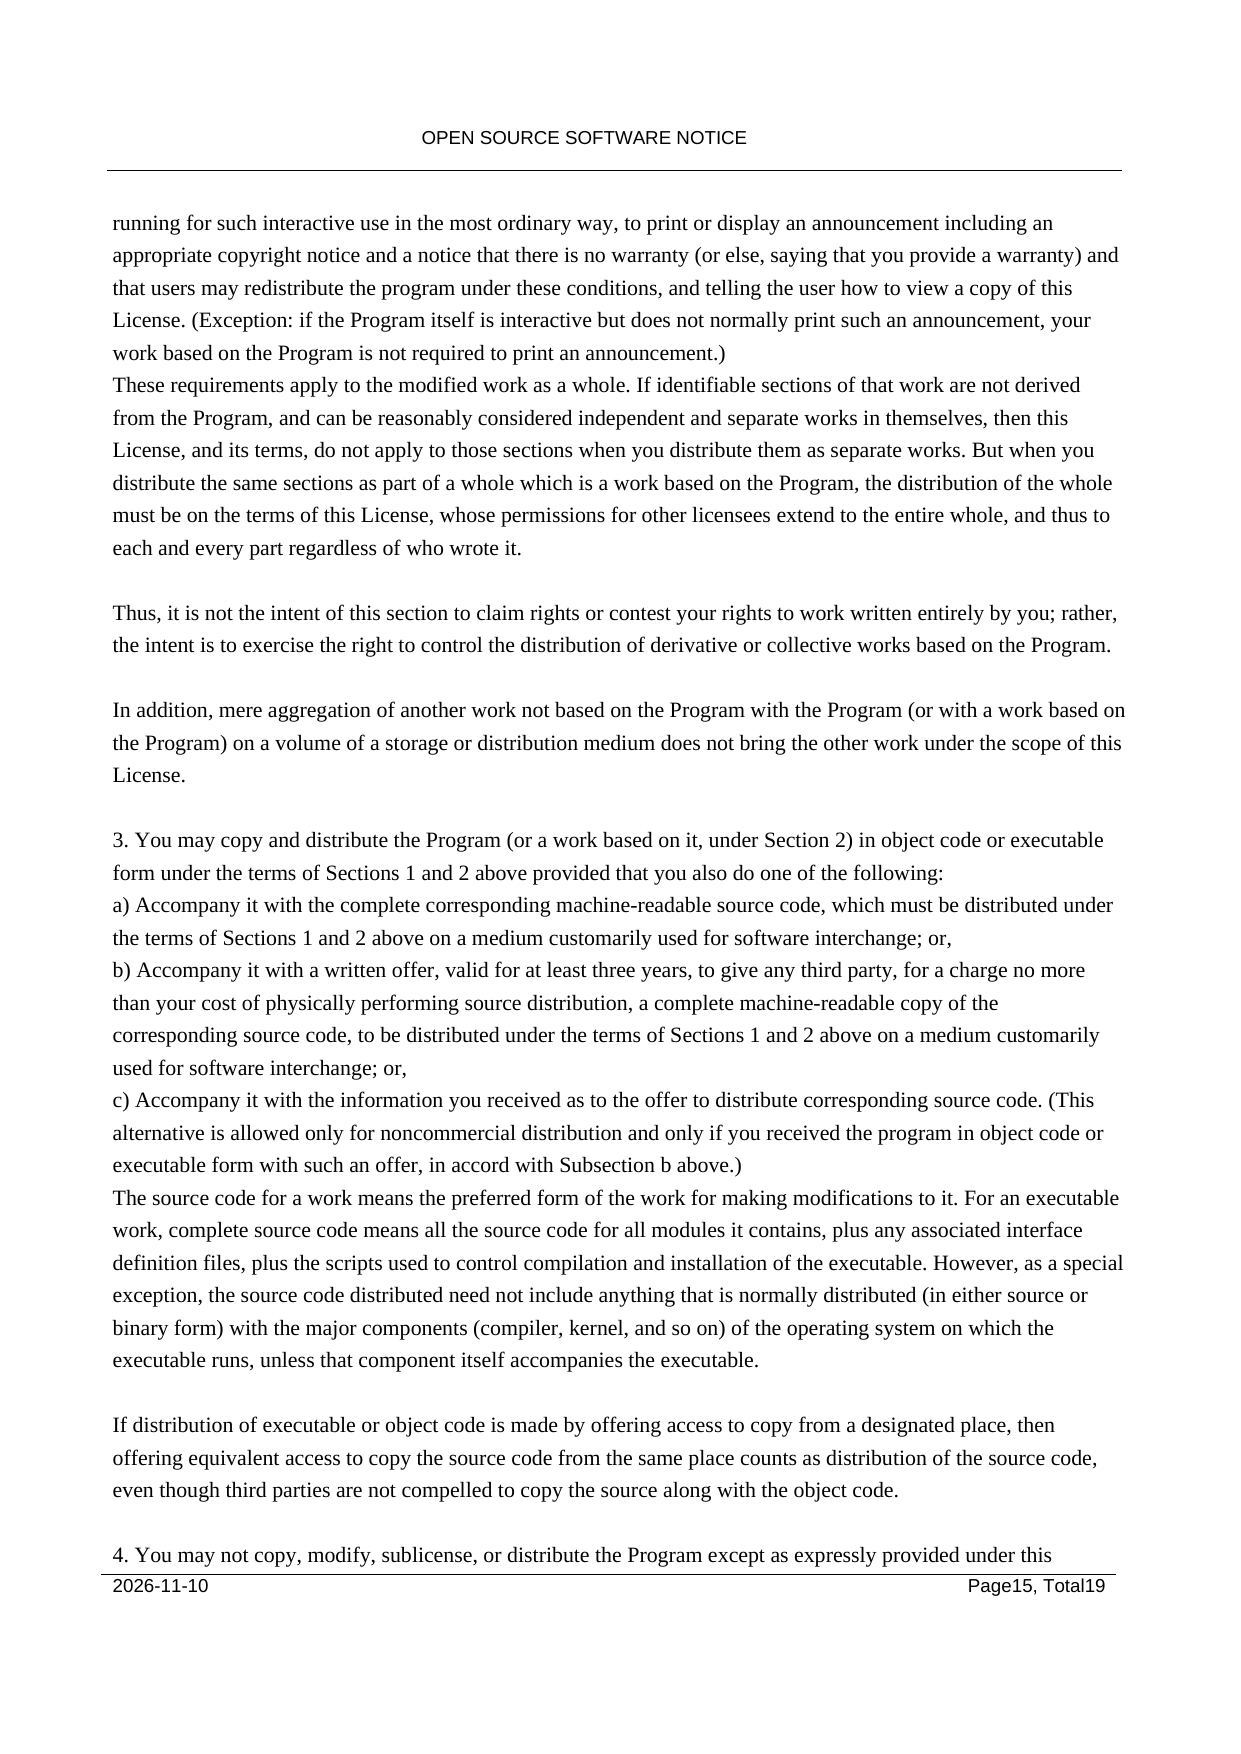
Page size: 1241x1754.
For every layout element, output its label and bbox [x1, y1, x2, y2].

text [112, 206, 1128, 1571]
